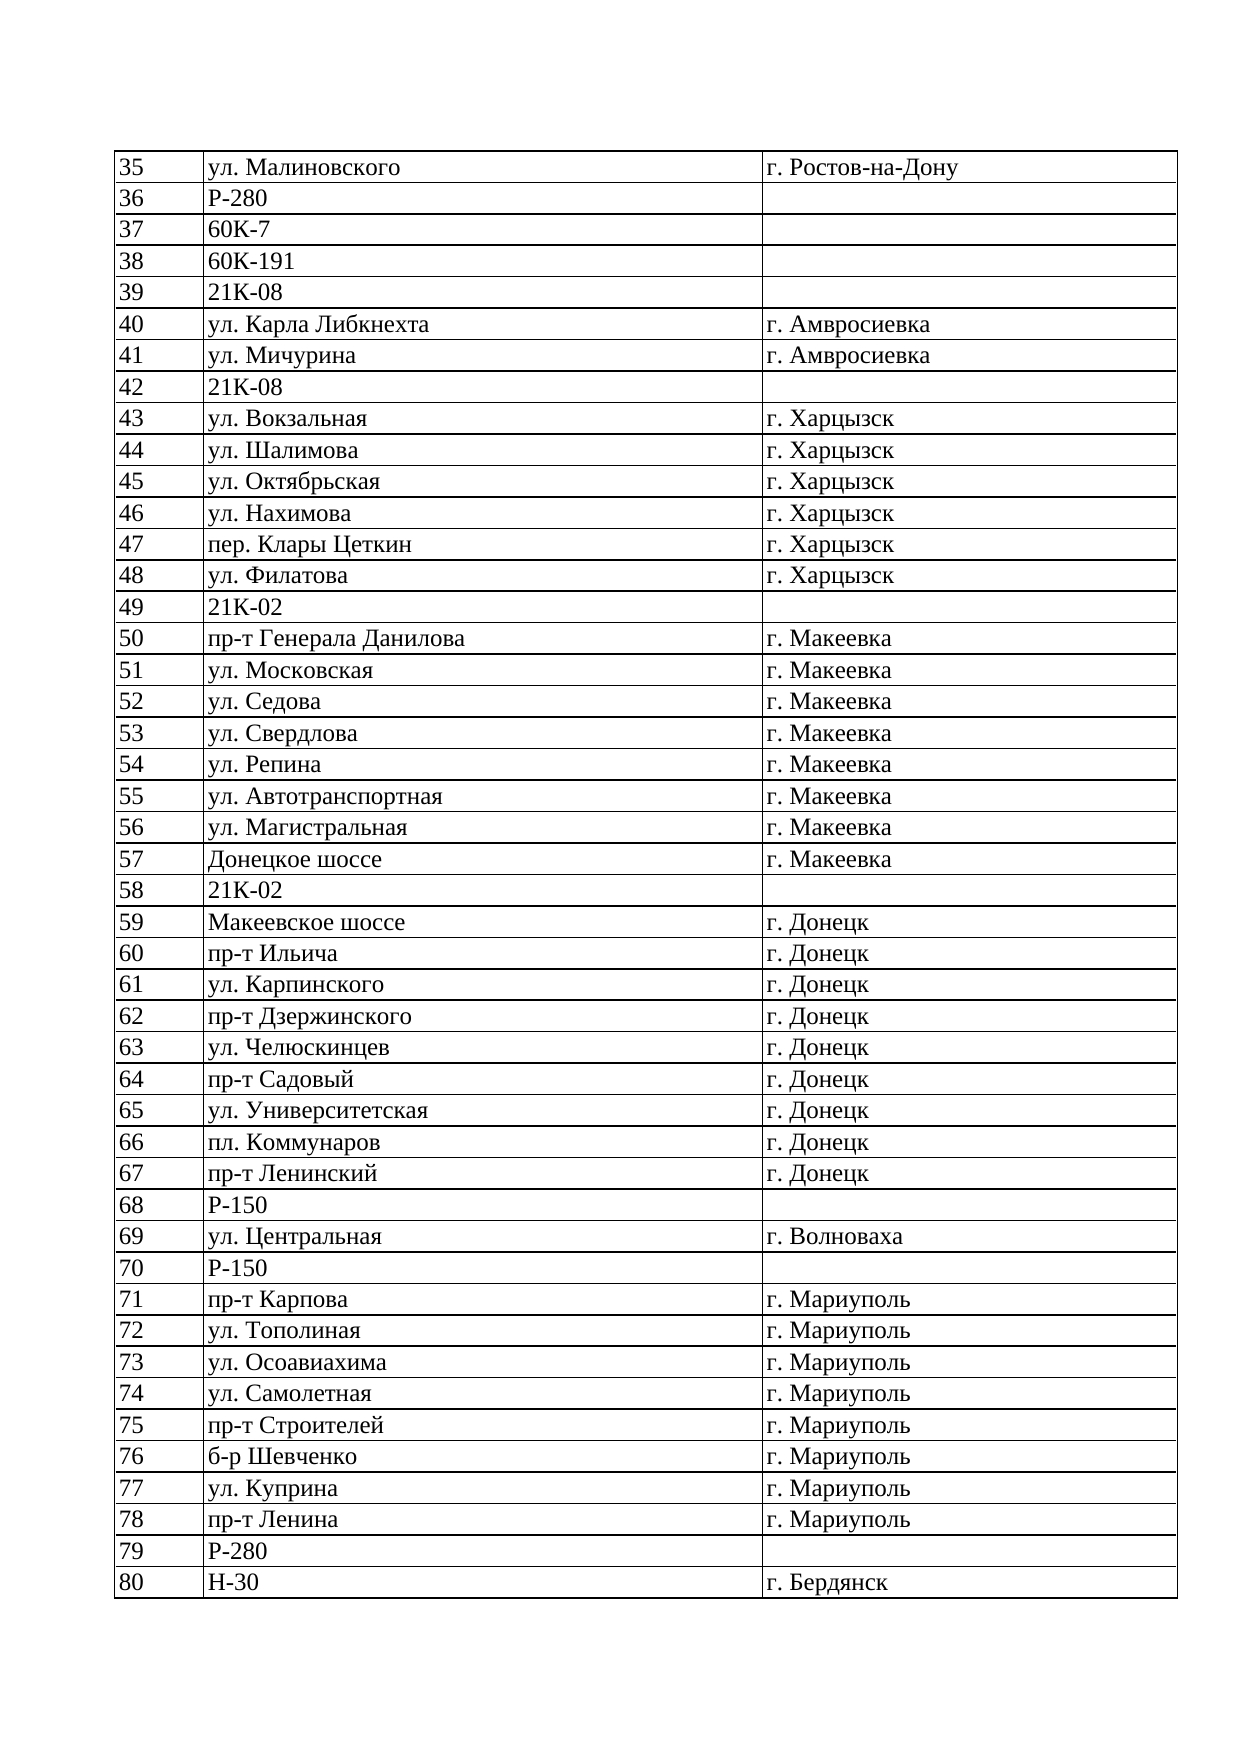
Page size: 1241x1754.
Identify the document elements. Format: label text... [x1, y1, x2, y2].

table_cell г. Макеевка [763, 748, 1177, 779]
table_cell г. Мариуполь [763, 1314, 1177, 1345]
table_cell пер. Клары Цеткин [204, 529, 762, 559]
table_cell 48 [115, 560, 203, 590]
table_cell г. Донецк [763, 936, 1177, 968]
table_cell г. Донецк [763, 1157, 1177, 1188]
table_cell 76 [115, 1441, 203, 1471]
table_cell г. Амвросиевка [763, 339, 1177, 370]
table_cell ул. Вокзальная [204, 403, 762, 433]
table_cell [763, 1251, 1177, 1282]
table_cell ул. Автотранспортная [204, 781, 762, 811]
table_cell г. Макеевка [763, 653, 1177, 685]
table_cell пр-т Строителей [204, 1410, 762, 1440]
table_cell ул. Центральная [204, 1221, 762, 1251]
table_cell 46 [115, 497, 203, 527]
table_cell 56 [115, 812, 203, 842]
table_cell г. Донецк [763, 1094, 1177, 1125]
table_cell г. Харцызск [763, 528, 1177, 559]
table_cell 21К-08 [204, 372, 762, 402]
table_cell [763, 244, 1177, 276]
table_cell г. Мариуполь [763, 1503, 1177, 1534]
table_cell г. Макеевка [763, 779, 1177, 811]
table_cell 80 [115, 1567, 203, 1597]
table_cell 52 [115, 686, 203, 716]
table_cell ул. Осоавиахима [204, 1347, 762, 1377]
table_cell ул. Малиновского [204, 152, 762, 181]
table_cell г. Донецк [763, 905, 1177, 936]
table_cell ул. Самолетная [204, 1378, 762, 1408]
table_cell 77 [115, 1472, 203, 1503]
table_cell Макеевское шоссе [204, 907, 762, 936]
table_cell ул. Репина [204, 749, 762, 779]
table_cell 43 [115, 403, 203, 433]
table_cell 44 [115, 434, 203, 464]
table_cell 67 [115, 1158, 203, 1188]
table_cell ул. Тополиная [204, 1316, 762, 1345]
table_cell 47 [115, 529, 203, 559]
table_cell ул. Университетская [204, 1095, 762, 1125]
table_cell 70 [115, 1252, 203, 1282]
table_cell Н-30 [204, 1567, 762, 1597]
table_cell г. Донецк [763, 1125, 1177, 1157]
table_cell пр-т Карпова [204, 1284, 762, 1314]
table_cell ул. Октябрьская [204, 466, 762, 496]
table_cell ул. Карла Либкнехта [204, 309, 762, 339]
table_cell Р-150 [204, 1190, 762, 1219]
table_cell 71 [115, 1284, 203, 1314]
table_cell 63 [115, 1032, 203, 1062]
table_cell 51 [115, 654, 203, 685]
table_cell 59 [115, 906, 203, 936]
table_cell ул. Свердлова [204, 718, 762, 748]
table_cell [763, 276, 1177, 307]
table_cell Р-150 [204, 1253, 762, 1282]
table_cell г. Донецк [763, 1062, 1177, 1094]
table_cell г. Бердянск [763, 1566, 1177, 1597]
table_cell г. Макеевка [763, 842, 1177, 873]
table_cell г. Донецк [763, 968, 1177, 999]
table_cell 35 [115, 152, 203, 181]
table_cell 68 [115, 1189, 203, 1219]
table_cell 60 [115, 938, 203, 968]
table_cell ул. Нахимова [204, 498, 762, 527]
table_cell г. Мариуполь [763, 1440, 1177, 1471]
table_cell 79 [115, 1535, 203, 1566]
table_cell 21К-02 [204, 875, 762, 905]
table_cell г. Харцызск [763, 433, 1177, 464]
table_cell 50 [115, 623, 203, 653]
table_cell г. Ростов-на-Дону [763, 152, 1177, 181]
table_cell 55 [115, 780, 203, 811]
table_cell 66 [115, 1126, 203, 1157]
table_cell Донецкое шоссе [204, 844, 762, 873]
table_cell пр-т Генерала Данилова [204, 623, 762, 653]
table_cell г. Мариуполь [763, 1345, 1177, 1377]
table_cell 41 [115, 340, 203, 370]
table_cell пр-т Ленинский [204, 1158, 762, 1188]
table_cell Р-280 [204, 183, 762, 213]
table_cell 40 [115, 308, 203, 339]
table_cell г. Мариуполь [763, 1377, 1177, 1408]
table_cell пр-т Ленина [204, 1504, 762, 1534]
table_cell ул. Мичурина [204, 340, 762, 370]
table_cell г. Донецк [763, 1031, 1177, 1062]
table_cell [763, 1534, 1177, 1566]
table_cell г. Мариуполь [763, 1471, 1177, 1503]
table_cell 72 [115, 1315, 203, 1345]
table_cell 69 [115, 1221, 203, 1251]
table_cell 64 [115, 1063, 203, 1094]
table_cell 60К-191 [204, 246, 762, 276]
table_cell б-р Шевченко [204, 1441, 762, 1471]
table_cell [763, 370, 1177, 402]
table_cell г. Волноваха [763, 1220, 1177, 1251]
table_cell ул. Седова [204, 686, 762, 716]
table_cell ул. Челюскинцев [204, 1032, 762, 1062]
table_cell пр-т Ильича [204, 938, 762, 968]
table_cell г. Донецк [763, 999, 1177, 1031]
table_cell 38 [115, 245, 203, 276]
table_cell ул. Карпинского [204, 970, 762, 999]
table_cell пр-т Дзержинского [204, 1001, 762, 1031]
table_cell 61 [115, 969, 203, 999]
table_cell [763, 1188, 1177, 1219]
table_cell ул. Московская [204, 655, 762, 685]
table_cell г. Макеевка [763, 716, 1177, 748]
table_cell 21К-08 [204, 277, 762, 307]
table_cell пл. Коммунаров [204, 1127, 762, 1157]
table_cell 53 [115, 717, 203, 748]
table_cell 37 [115, 214, 203, 244]
table_cell г. Харцызск [763, 465, 1177, 496]
table_cell 21К-02 [204, 592, 762, 622]
table_cell 74 [115, 1378, 203, 1408]
table_cell г. Мариуполь [763, 1283, 1177, 1314]
table_cell пр-т Садовый [204, 1064, 762, 1094]
table_cell 49 [115, 591, 203, 622]
table_cell ул. Куприна [204, 1473, 762, 1503]
table_cell 42 [115, 371, 203, 402]
table_cell [763, 874, 1177, 905]
table_cell 54 [115, 749, 203, 779]
table_cell 65 [115, 1095, 203, 1125]
table_cell 39 [115, 277, 203, 307]
table_cell 58 [115, 875, 203, 905]
table_cell г. Макеевка [763, 622, 1177, 653]
table_cell 73 [115, 1346, 203, 1377]
table_cell [763, 590, 1177, 622]
table_cell 60К-7 [204, 215, 762, 244]
table_cell 45 [115, 466, 203, 496]
table_cell 57 [115, 843, 203, 873]
table_cell г. Харцызск [763, 496, 1177, 527]
table_cell 36 [115, 183, 203, 213]
table_cell г. Мариуполь [763, 1408, 1177, 1440]
table_cell [763, 181, 1177, 213]
table_cell ул. Шалимова [204, 435, 762, 464]
table_cell г. Макеевка [763, 811, 1177, 842]
table_cell Р-280 [204, 1536, 762, 1566]
table_cell г. Харцызск [763, 402, 1177, 433]
table_cell ул. Магистральная [204, 812, 762, 842]
table_cell [763, 213, 1177, 244]
table_cell г. Амвросиевка [763, 307, 1177, 339]
table_cell г. Макеевка [763, 685, 1177, 716]
table_cell г. Харцызск [763, 559, 1177, 590]
table_cell ул. Филатова [204, 561, 762, 590]
table_cell 78 [115, 1504, 203, 1534]
table_cell 62 [115, 1000, 203, 1031]
table_cell 75 [115, 1409, 203, 1440]
